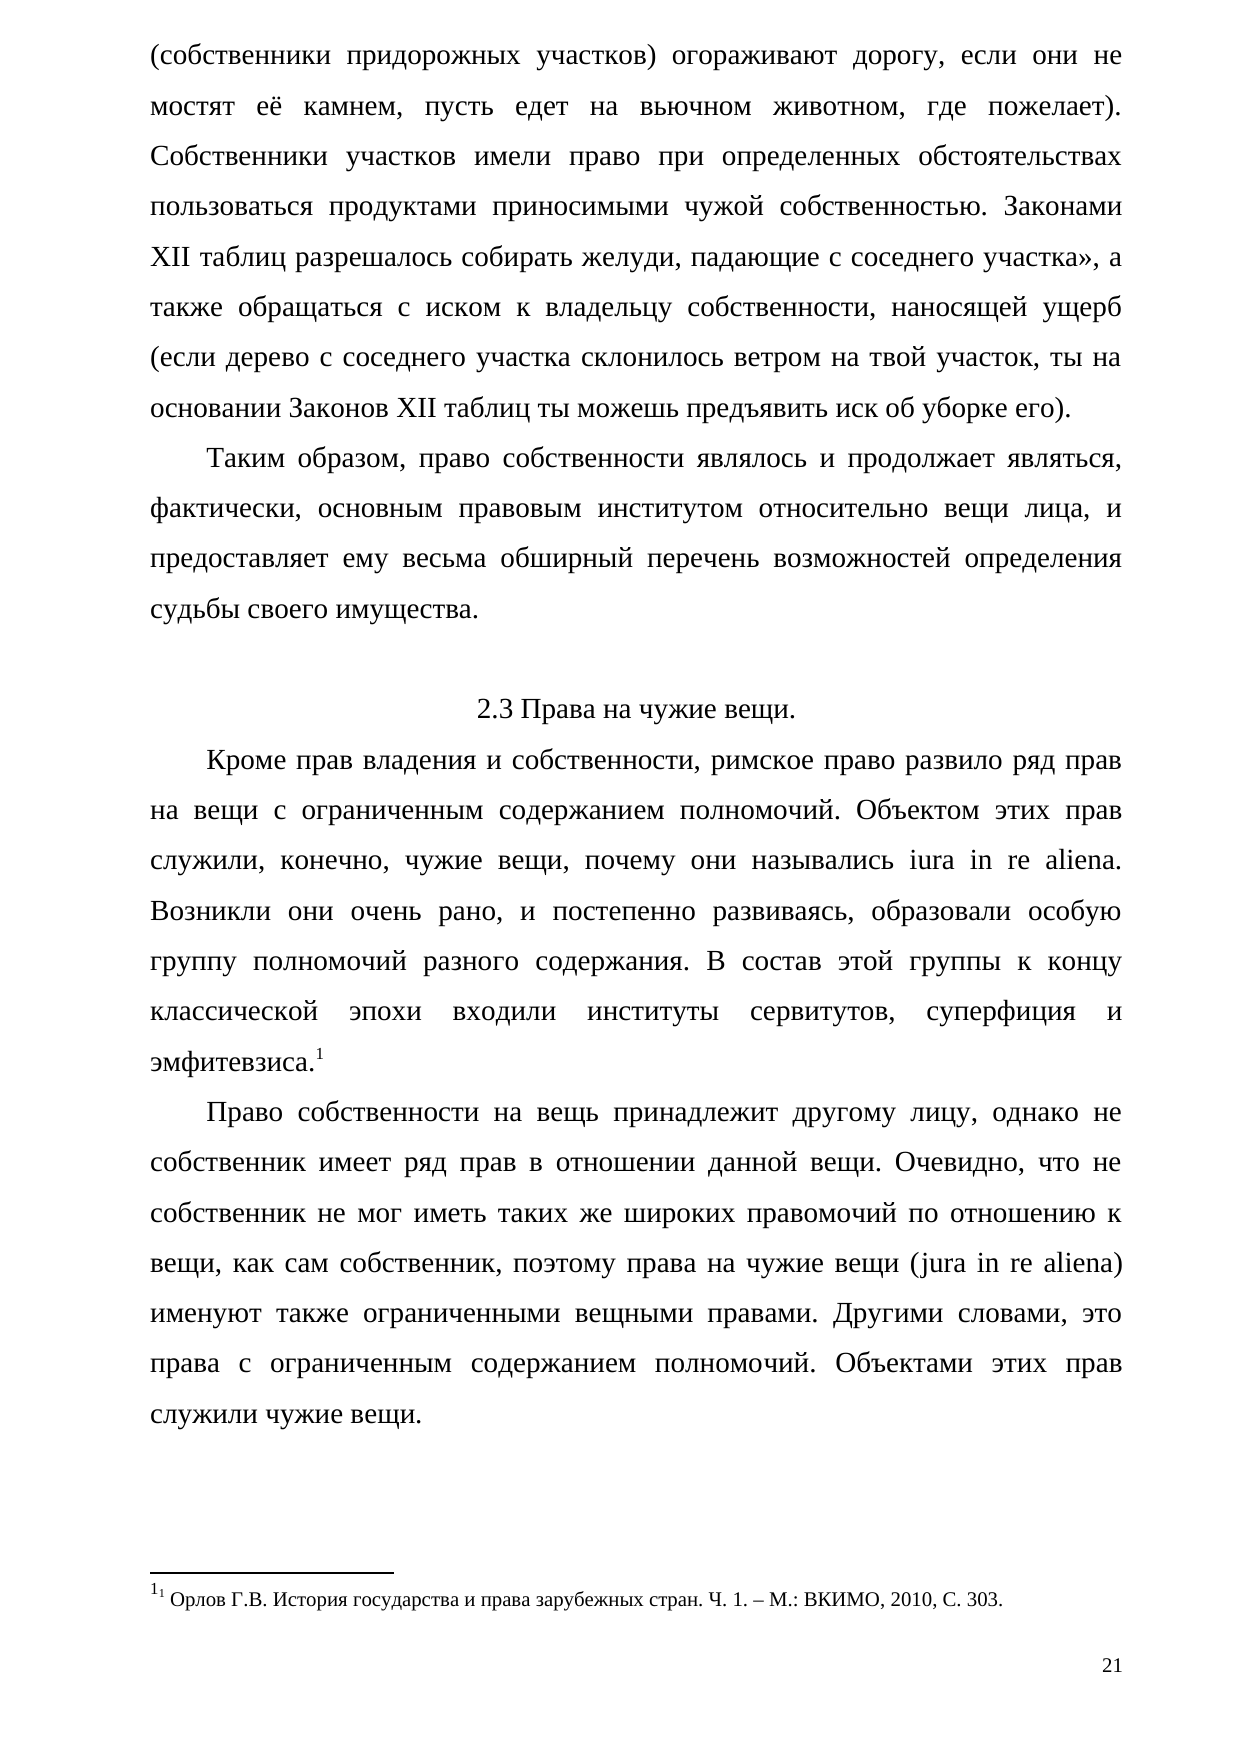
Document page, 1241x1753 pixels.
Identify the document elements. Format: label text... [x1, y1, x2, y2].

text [150, 37, 1123, 423]
text 2.3 Права на чужие вещи. [150, 692, 1123, 725]
text Кроме прав владения и собственности, римское право развило ряд прав на вещи с ограниченным содержанием полномочий. Объектом этих прав служили, конечно, чужие вещи, почему они назывались iura in re aliena. Возникли они очень рано, и постепенно развиваясь, образовали особую группу полномочий разного содержания. В состав этой группы к концу классической эпохи входили институты сервитутов, суперфиция и эмфитевзиса.1 [150, 742, 1123, 1077]
list Право собственности на вещь принадлежит другому лицу, однако не собственник имеет ряд прав в отношении данной вещи. Очевидно, что не собственник не мог иметь таких же широких правомочий по отношению к вещи, как сам собственник, поэтому права на чужие вещи (jura in re aliena) именуют также ограниченными вещными правами. Другими словами, это права с ограниченным содержанием полномочий. Объектами этих прав служили чужие вещи. [150, 1094, 1123, 1429]
text Таким образом, право собственности являлось и продолжает являться, фактически, основным правовым институтом относительно вещи лица, и предоставляет ему весьма обширный перечень возможностей определения судьбы своего имущества. [150, 440, 1123, 624]
